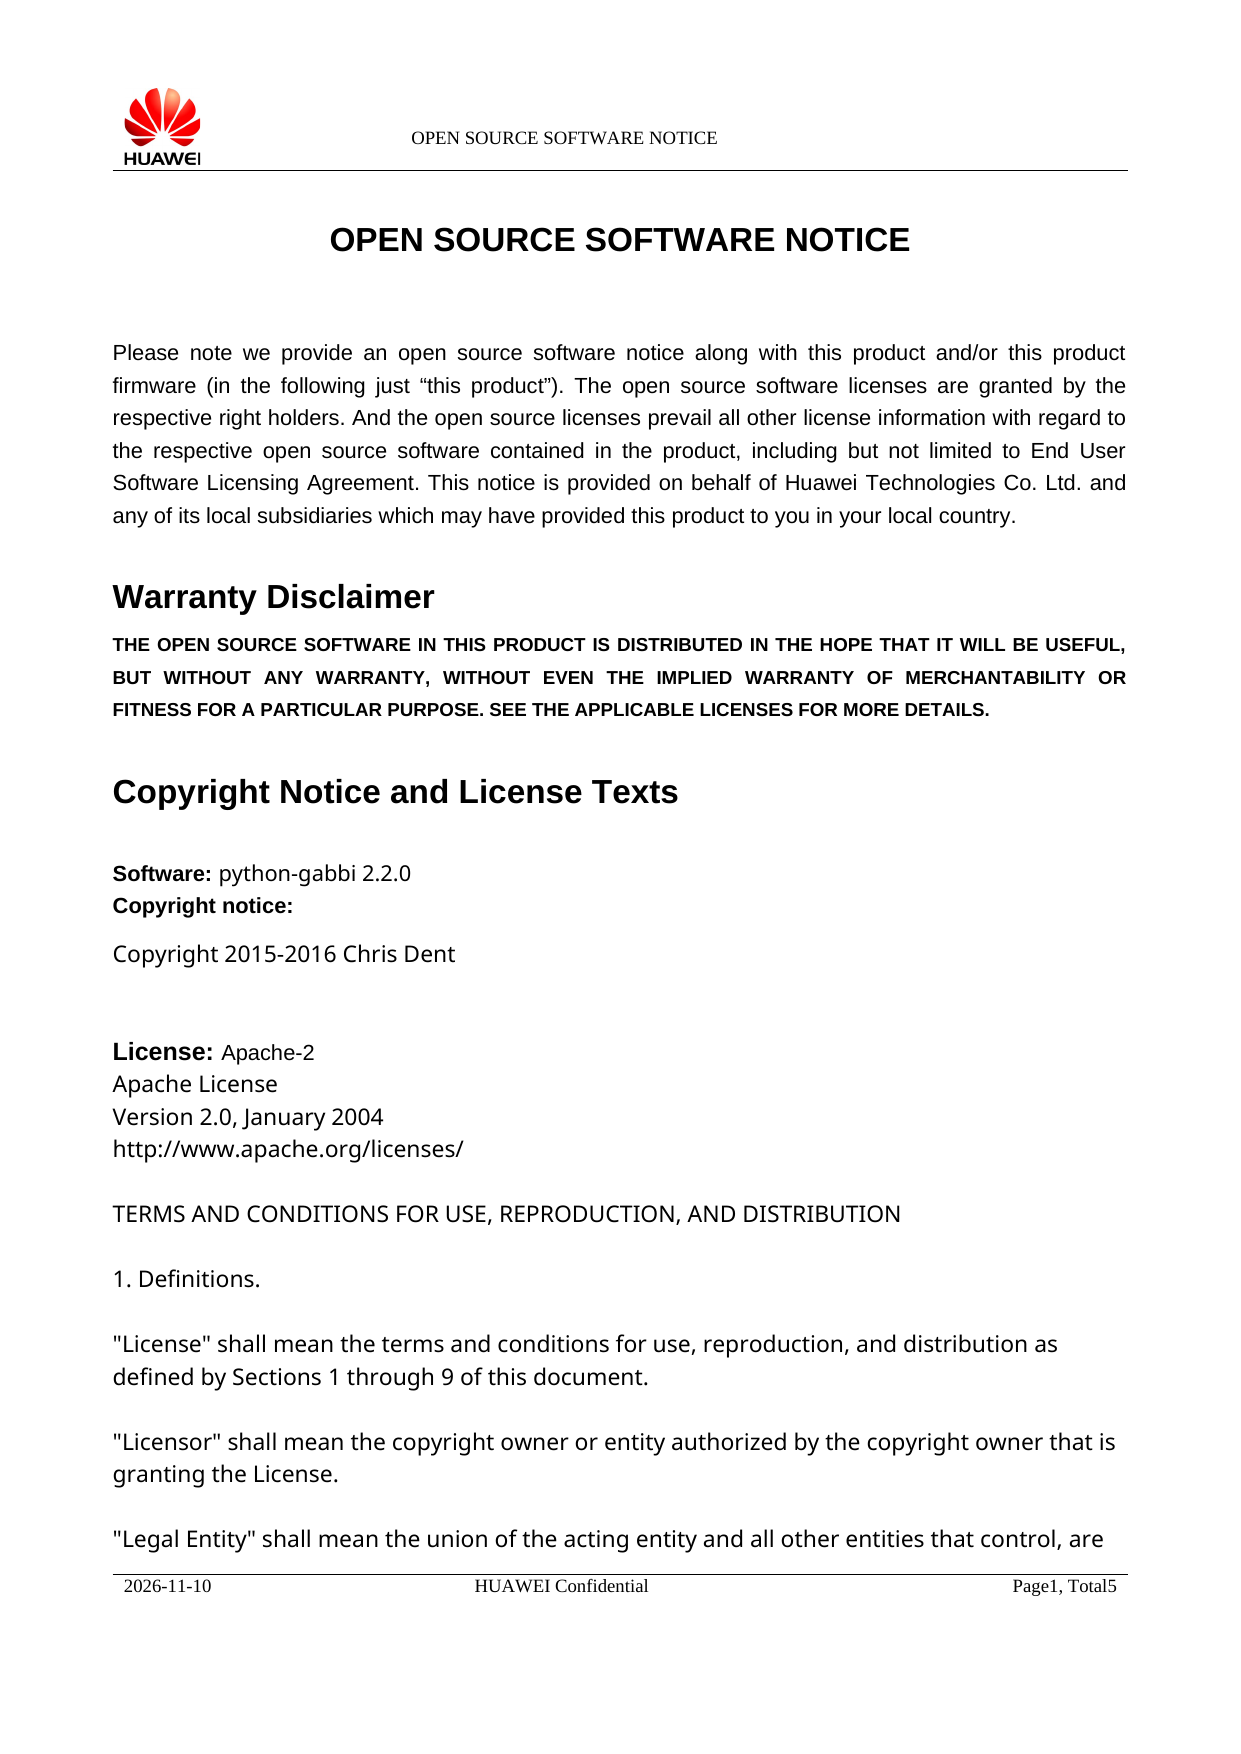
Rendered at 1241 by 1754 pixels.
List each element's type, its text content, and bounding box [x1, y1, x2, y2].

picture [124, 88, 201, 165]
text Copyright notice: Copyright 2015-2016 Chris Dent [112, 889, 1128, 1019]
text 1. Definitions. [112, 1263, 1128, 1295]
text "Licensor" shall mean the copyright owner or entity authorized by the copyright owner that is granting the License. [112, 1425, 1128, 1490]
text "License" shall mean the terms and conditions for use, reproduction, and distribution as defined by Sections 1 through 9 of this document. [112, 1328, 1128, 1393]
text OPEN SOURCE SOFTWARE NOTICE [112, 206, 1128, 271]
title Software: python-gabbi 2.2.0 [112, 856, 1128, 889]
text Copyright Notice and License Texts [112, 759, 1128, 824]
text Please note we provide an open source software notice along with this product and/or this product firmware (in the following just “this product”). The open source software licenses are granted by the respective right holders. And the open source licenses prevail all other license information with regard to the respective open source software contained in the product, including but not limited to End User Software Licensing Agreement. This notice is provided on behalf of Huawei Technologies Co. Ltd. and any of its local subsidiaries which may have provided this product to you in your local country. [112, 336, 1128, 531]
text The open source software in this product is distributed in the hope that it will be useful, but WITHOUT ANY WARRANTY, without even the implied warranty of MERCHANTABILITY or FITNESS FOR A PARTICULAR PURPOSE. See the applicable licenses for more details. [112, 629, 1128, 726]
text http://www.apache.org/licenses/ [112, 1133, 1128, 1165]
text Warranty Disclaimer [112, 564, 1128, 629]
text Version 2.0, January 2004 [112, 1100, 1128, 1133]
text Apache License [112, 1068, 1128, 1100]
text License: Apache-2 [112, 1035, 1128, 1068]
text TERMS AND CONDITIONS FOR USE, REPRODUCTION, AND DISTRIBUTION [112, 1198, 1128, 1230]
